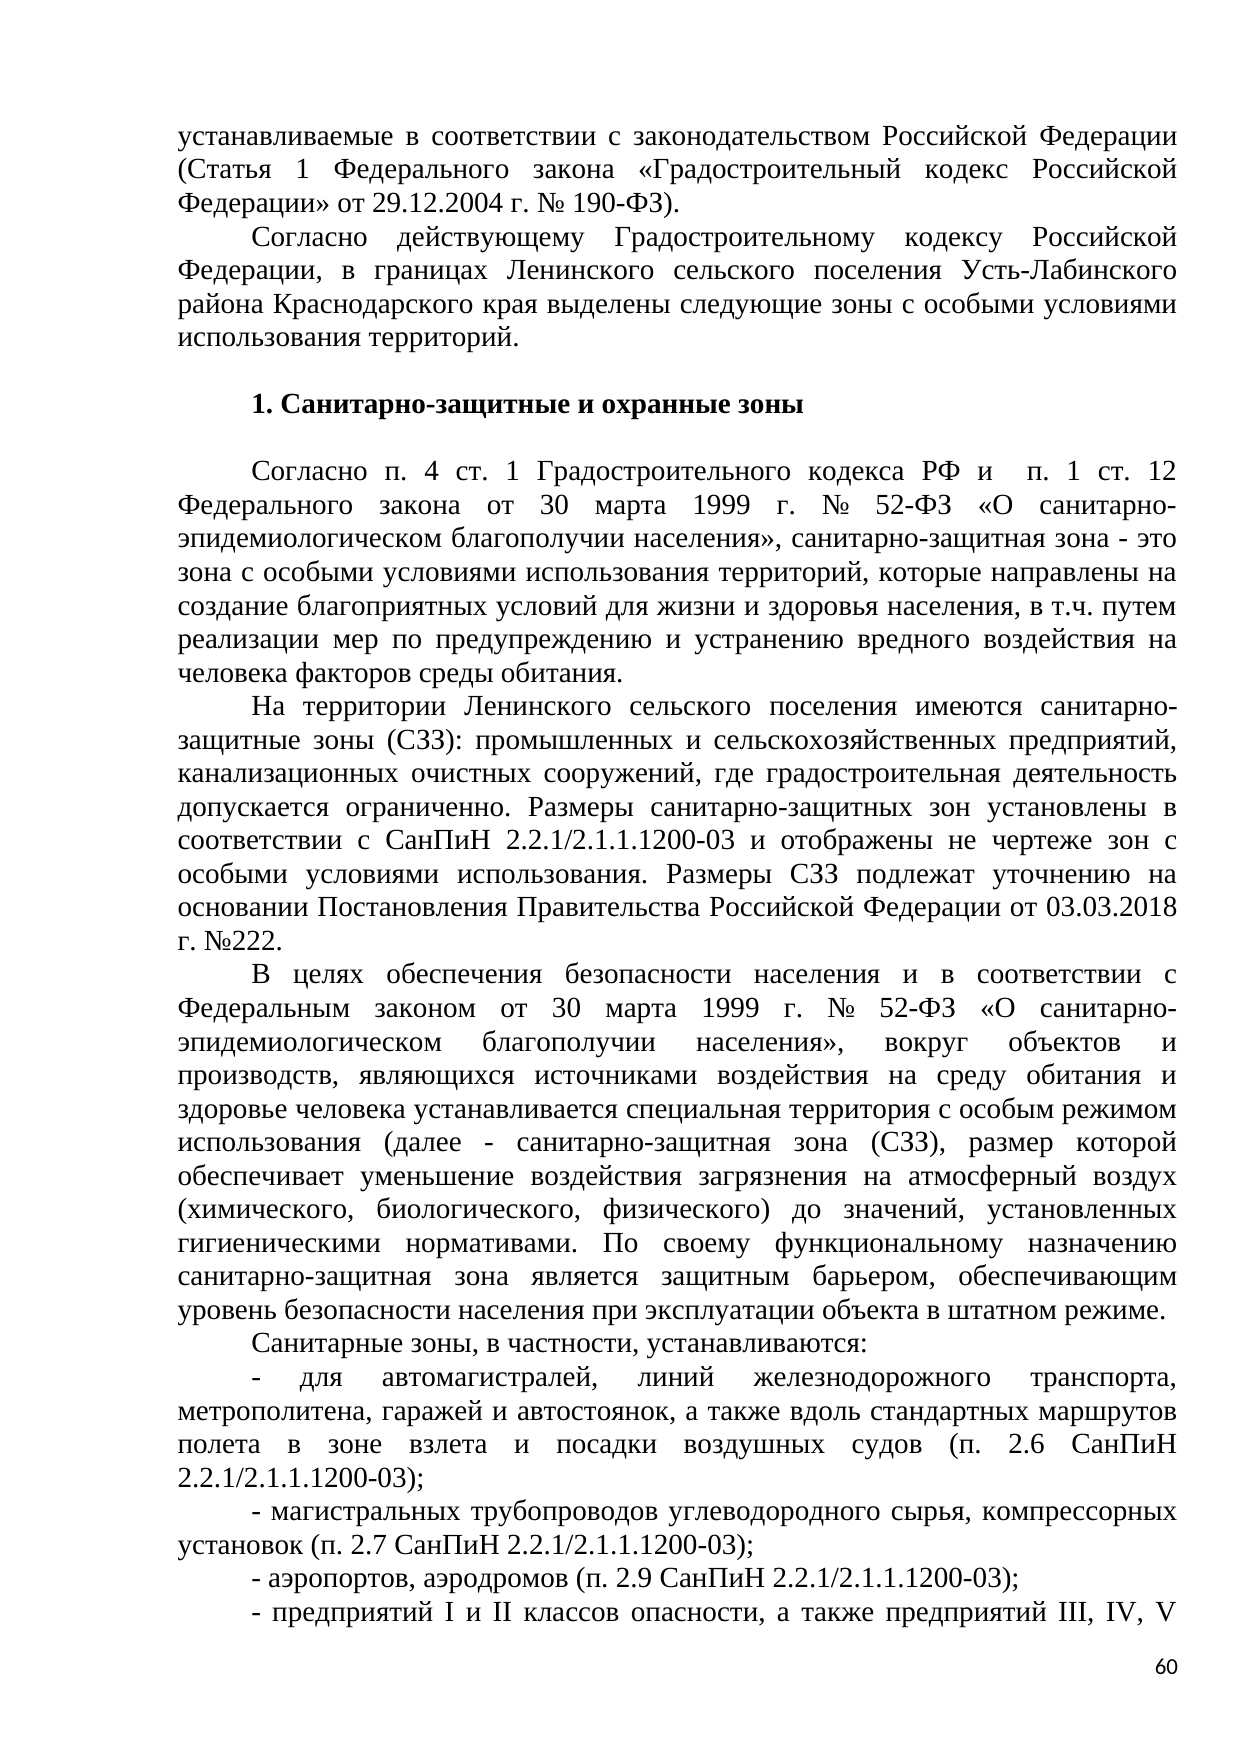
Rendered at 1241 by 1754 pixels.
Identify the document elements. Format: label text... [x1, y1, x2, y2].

text 1. Санитарно-защитные и охранные зоны [177, 386, 1178, 420]
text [177, 1594, 1178, 1627]
text - аэропортов, аэродромов (п. 2.9 СанПиН 2.2.1/2.1.1.1200-03); [177, 1560, 1178, 1594]
text - магистральных трубопроводов углеводородного сырья, компрессорных установок (п. 2.7 СанПиН 2.2.1/2.1.1.1200-03); [177, 1493, 1178, 1560]
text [177, 118, 1178, 219]
text Согласно действующему Градостроительному кодексу Российской Федерации, в границах Ленинского сельского поселения Усть-Лабинского района Краснодарского края выделены следующие зоны с особыми условиями использования территорий. [177, 219, 1178, 353]
text - для автомагистралей, линий железнодорожного транспорта, метрополитена, гаражей и автостоянок, а также вдоль стандартных маршрутов полета в зоне взлета и посадки воздушных судов (п. 2.6 СанПиН 2.2.1/2.1.1.1200-03); [177, 1359, 1178, 1493]
text На территории Ленинского сельского поселения имеются санитарно-защитные зоны (СЗЗ): промышленных и сельскохозяйственных предприятий, канализационных очистных сооружений, где градостроительная деятельность допускается ограниченно. Размеры санитарно-защитных зон установлены в соответствии с СанПиН 2.2.1/2.1.1.1200-03 и отображены не чертеже зон с особыми условиями использования. Размеры СЗЗ подлежат уточнению на основании Постановления Правительства Российской Федерации от 03.03.2018 г. №222. [177, 688, 1178, 957]
text Санитарные зоны, в частности, устанавливаются: [177, 1326, 1178, 1359]
text В целях обеспечения безопасности населения и в соответствии с Федеральным законом от 30 марта 1999 г. № 52-ФЗ «О санитарно-эпидемиологическом благополучии населения», вокруг объектов и производств, являющихся источниками воздействия на среду обитания и здоровье человека устанавливается специальная территория с особым режимом использования (далее - санитарно-защитная зона (СЗЗ), размер которой обеспечивает уменьшение воздействия загрязнения на атмосферный воздух (химического, биологического, физического) до значений, установленных гигиеническими нормативами. По своему функциональному назначению санитарно-защитная зона является защитным барьером, обеспечивающим уровень безопасности населения при эксплуатации объекта в штатном режиме. [177, 957, 1178, 1326]
text Согласно п. 4 ст. 1 Градостроительного кодекса РФ и п. 1 ст. 12 Федерального закона от 30 марта 1999 г. № 52-ФЗ «О санитарно-эпидемиологическом благополучии населения», санитарно-защитная зона - это зона с особыми условиями использования территорий, которые направлены на создание благоприятных условий для жизни и здоровья населения, в т.ч. путем реализации мер по предупреждению и устранению вредного воздействия на человека факторов среды обитания. [177, 453, 1178, 688]
